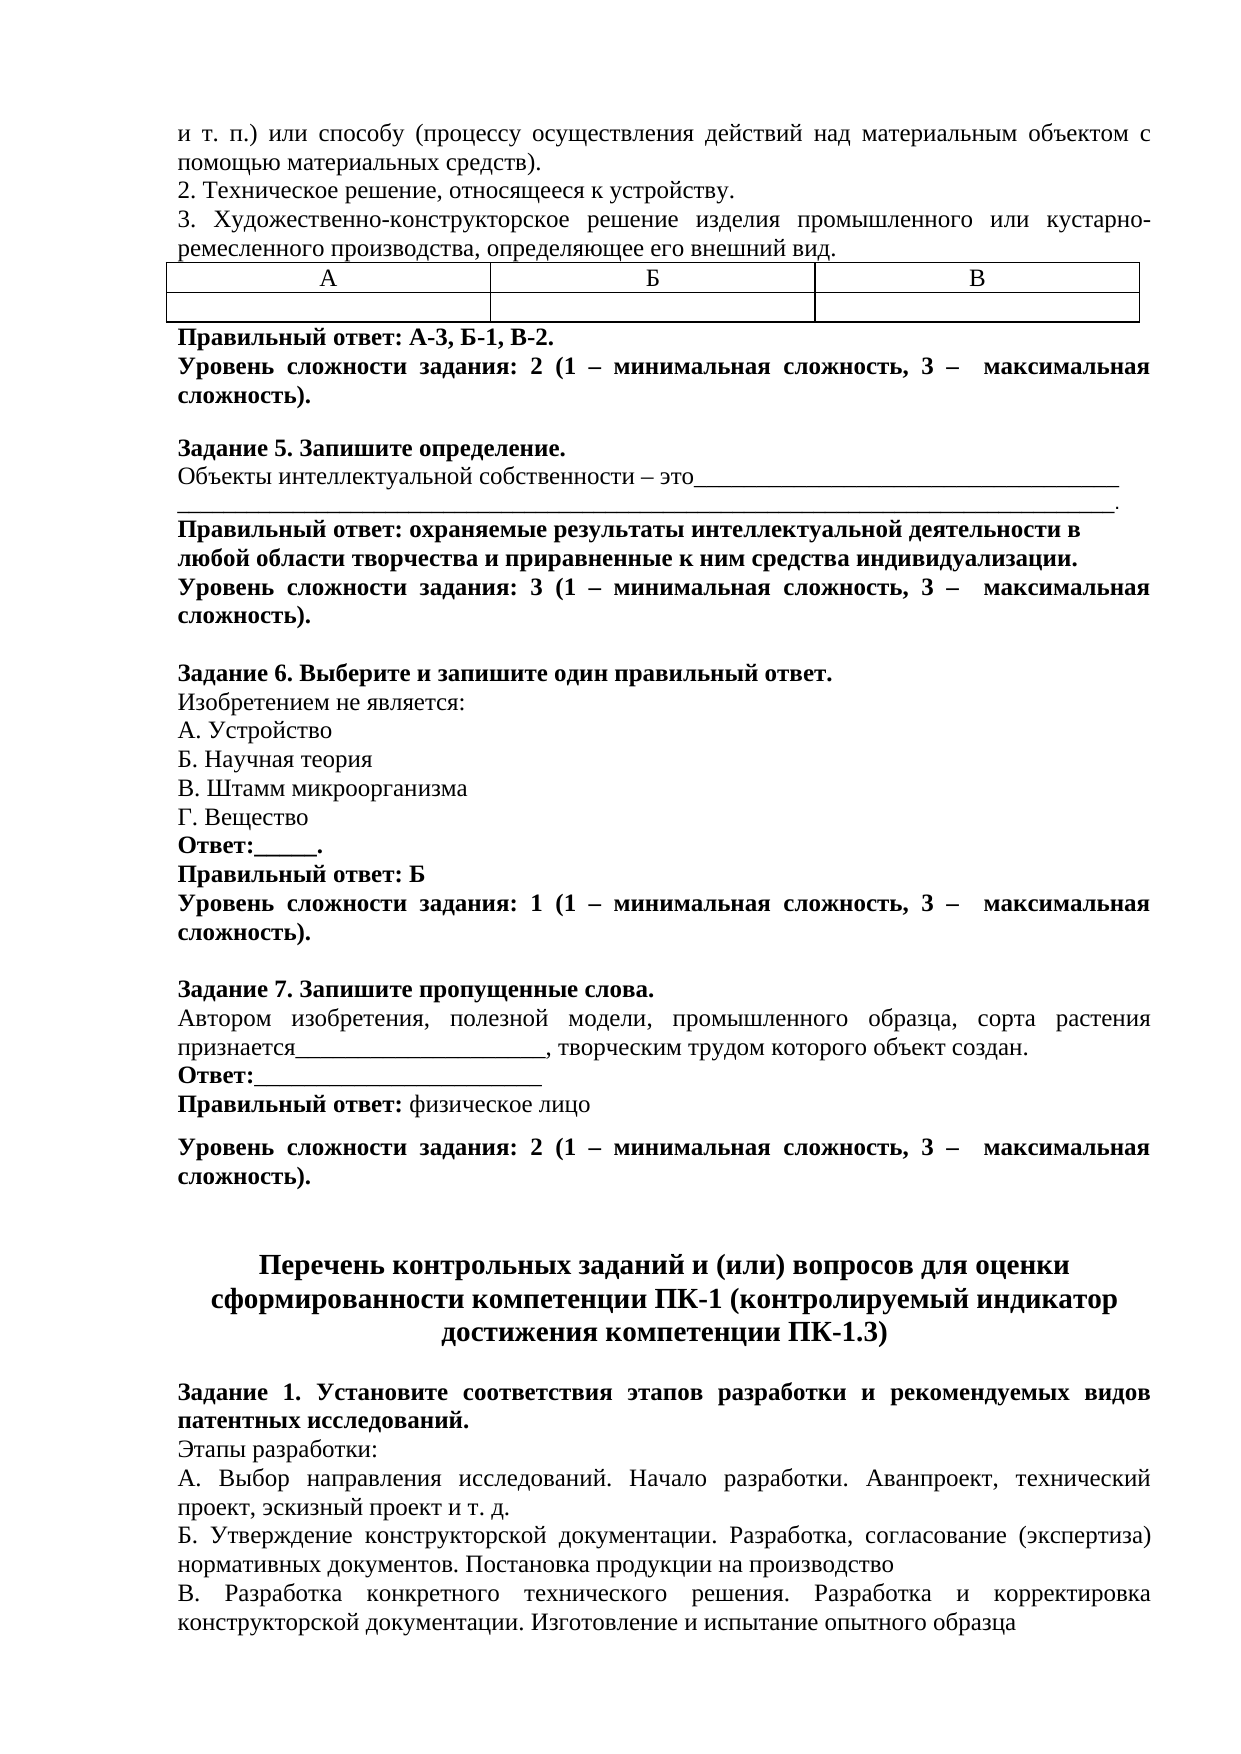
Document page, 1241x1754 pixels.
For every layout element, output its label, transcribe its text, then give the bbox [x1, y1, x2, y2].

table_cell [167, 293, 490, 321]
text сформированности компетенции ПК-1 (контролируемый индикатор достижения компетенции ПК-1.3) [177, 1281, 1152, 1348]
text Автором изобретения, полезной модели, промышленного образца, сорта растения признается____________________, творческим трудом которого объект создан. [177, 1003, 1152, 1060]
text Уровень сложности задания: 2 (1 – минимальная сложность, 3 – максимальная сложность). [177, 351, 1152, 409]
text Уровень сложности задания: 3 (1 – минимальная сложность, 3 – максимальная сложность). [177, 572, 1152, 629]
text 2. Техническое решение, относящееся к устройству. [177, 176, 1152, 204]
text Объекты интеллектуальной собственности – это__________________________________ [177, 461, 1152, 490]
text А. Устройство [177, 715, 1152, 744]
text Правильный ответ: А-3, Б-1, В-2. [177, 322, 1152, 351]
text Г. Вещество [177, 802, 1152, 830]
text Правильный ответ: физическое лицо [177, 1089, 1152, 1118]
text Задание 6. Выберите и запишите один правильный ответ. [177, 658, 1152, 687]
text Правильный ответ: охраняемые результаты интеллектуальной деятельности в любой области творчества и приравненные к ним средства индивидуализации. [177, 514, 1152, 572]
table_header Б [491, 263, 814, 292]
text Задание 7. Запишите пропущенные слова. [177, 974, 1152, 1003]
text Ответ:_______________________ [177, 1060, 1152, 1089]
text Задание 1. Установите соответствия этапов разработки и рекомендуемых видов патентных исследований. [177, 1377, 1152, 1434]
text 3. Художественно-конструкторское решение изделия промышленного или кустарно-ремесленного производства, определяющее его внешний вид. [177, 204, 1152, 262]
text В. Разработка конкретного технического решения. Разработка и корректировка конструкторской документации. Изготовление и испытание опытного образца [177, 1578, 1152, 1635]
table_header В [816, 263, 1139, 292]
text _________________________________________________________________________________. [177, 490, 1152, 514]
text Уровень сложности задания: 2 (1 – минимальная сложность, 3 – максимальная сложность). [177, 1132, 1152, 1190]
table_cell [491, 293, 814, 321]
text Б. Научная теория [177, 744, 1152, 773]
text Правильный ответ: Б [177, 859, 1152, 888]
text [177, 118, 1152, 176]
table_header А [167, 263, 490, 292]
text Перечень контрольных заданий и (или) вопросов для оценки [177, 1247, 1152, 1281]
text А. Выбор направления исследований. Начало разработки. Аванпроект, технический проект, эскизный проект и т. д. [177, 1463, 1152, 1520]
text Б. Утверждение конструкторской документации. Разработка, согласование (экспертиза) нормативных документов. Постановка продукции на производство [177, 1520, 1152, 1578]
table_cell [816, 293, 1139, 321]
text Изобретением не является: [177, 687, 1152, 715]
text Этапы разработки: [177, 1434, 1152, 1463]
text В. Штамм микроорганизма [177, 773, 1152, 802]
text Задание 5. Запишите определение. [177, 433, 1152, 461]
text Ответ:_____. [177, 830, 1152, 859]
text Уровень сложности задания: 1 (1 – минимальная сложность, 3 – максимальная сложность). [177, 888, 1152, 945]
